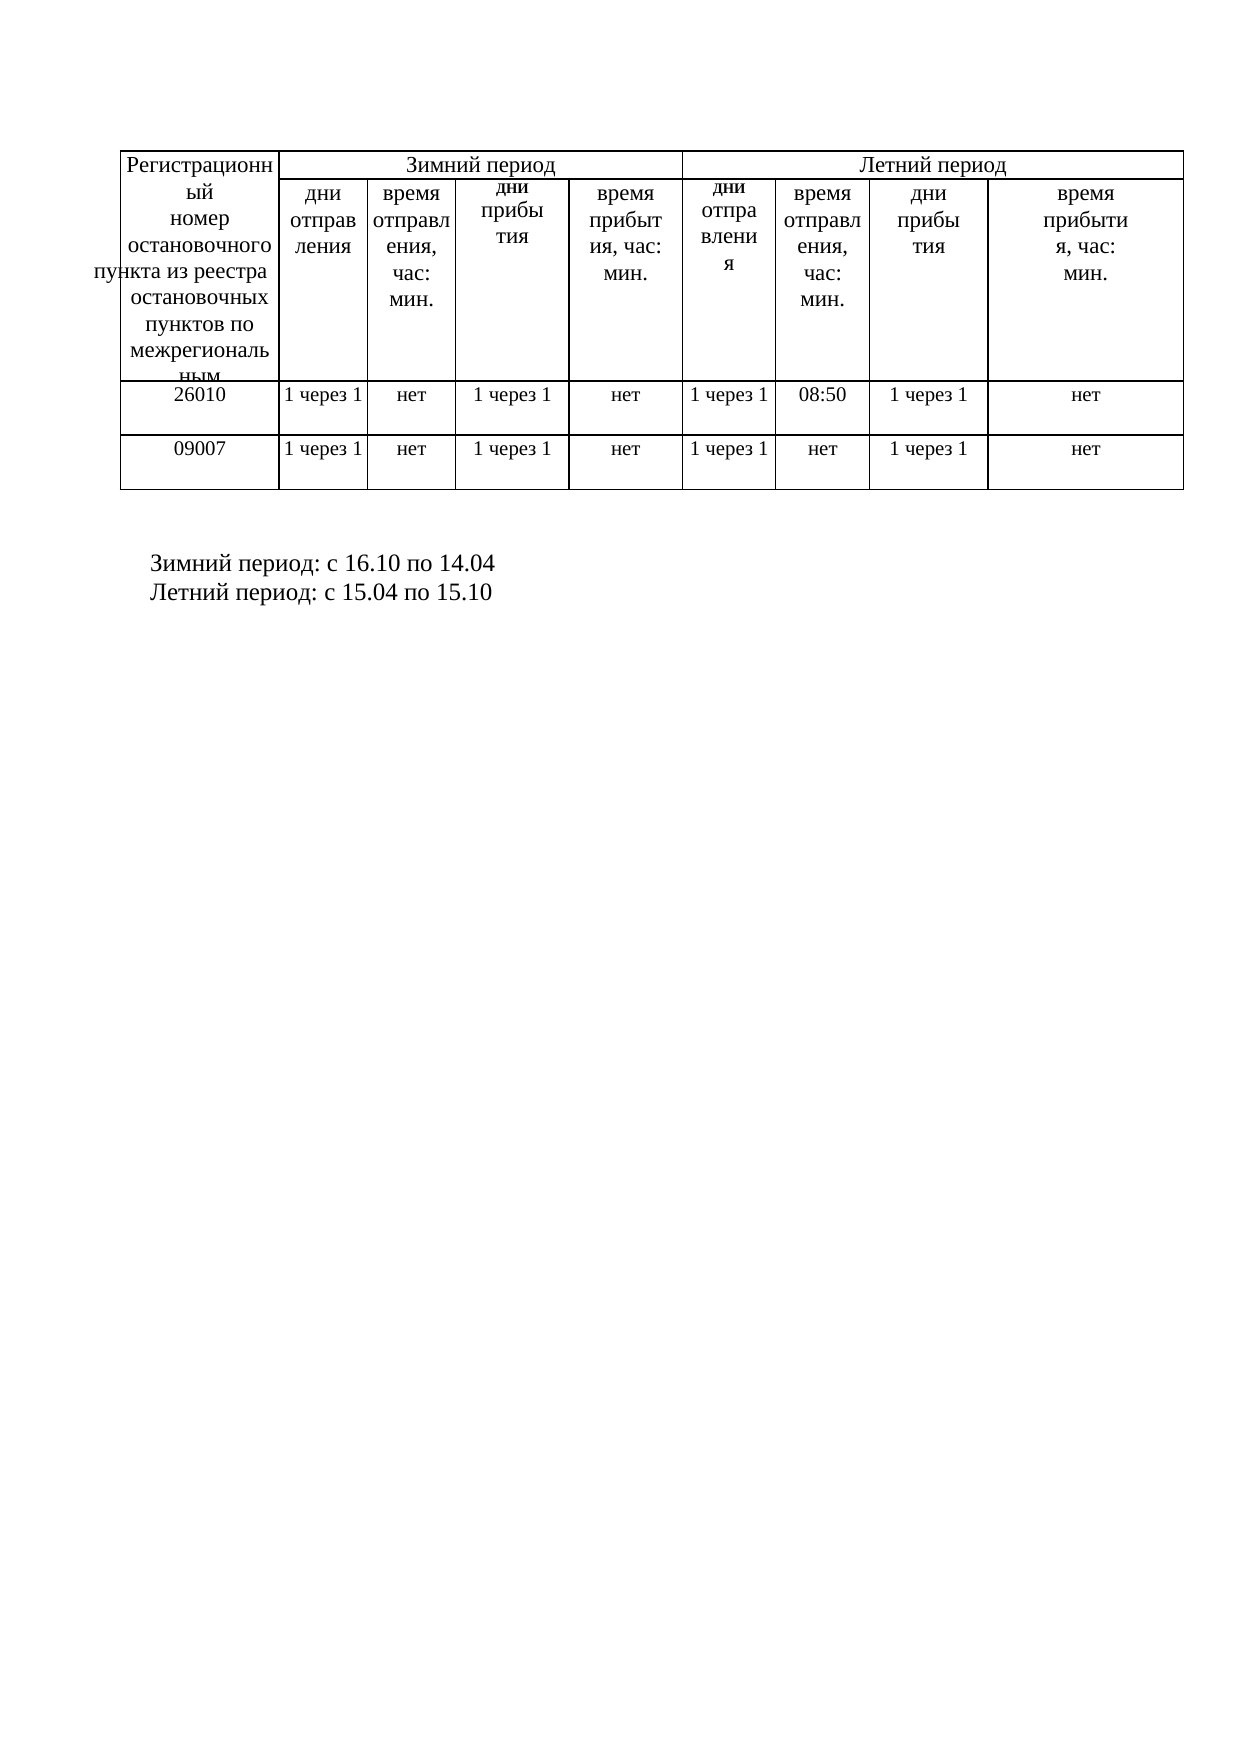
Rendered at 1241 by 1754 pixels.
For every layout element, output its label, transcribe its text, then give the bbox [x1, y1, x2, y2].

table_cell 09007 [121, 436, 278, 489]
table_cell дни прибы тия [870, 180, 987, 380]
table_cell нет [570, 436, 682, 489]
table_cell 1 через 1 [280, 382, 367, 434]
table_cell дни отправ ления [280, 180, 367, 380]
table_cell ДНИ отпра влени я [683, 180, 775, 380]
table_cell 1 через 1 [456, 436, 568, 489]
table_cell 1 через 1 [870, 382, 987, 434]
table_cell 08:50 [776, 382, 869, 434]
table_cell 1 через 1 [683, 436, 775, 489]
table_cell 1 через 1 [683, 382, 775, 434]
table_cell время прибыт ия, час: мин. [570, 180, 682, 380]
table_cell время отправл ения, час: мин. [776, 180, 869, 380]
text Зимний период: с 16.10 по 14.04 [150, 548, 1090, 577]
table_cell нет [368, 382, 455, 434]
table_cell ДНИ прибы тия [456, 180, 568, 380]
table_header Зимний период [280, 152, 682, 178]
table_cell время прибыти я, час: мин. [989, 180, 1183, 380]
table_cell нет [989, 436, 1183, 489]
table_cell нет [570, 382, 682, 434]
table_cell нет [989, 382, 1183, 434]
table_cell время отправл ения, час: мин. [368, 180, 455, 380]
table_cell нет [776, 436, 869, 489]
table_cell 1 через 1 [280, 436, 367, 489]
table_cell 1 через 1 [870, 436, 987, 489]
table_cell нет [368, 436, 455, 489]
text Летний период: с 15.04 по 15.10 [150, 577, 1090, 605]
table_cell 1 через 1 [456, 382, 568, 434]
table_header Регистрационный номер остановочного пункта из реестра остановочных пунктов по межрегиональным маршрутам регулярных перевозок [121, 152, 278, 380]
table_cell 26010 [121, 382, 278, 434]
table_header Летний период [683, 152, 1183, 178]
